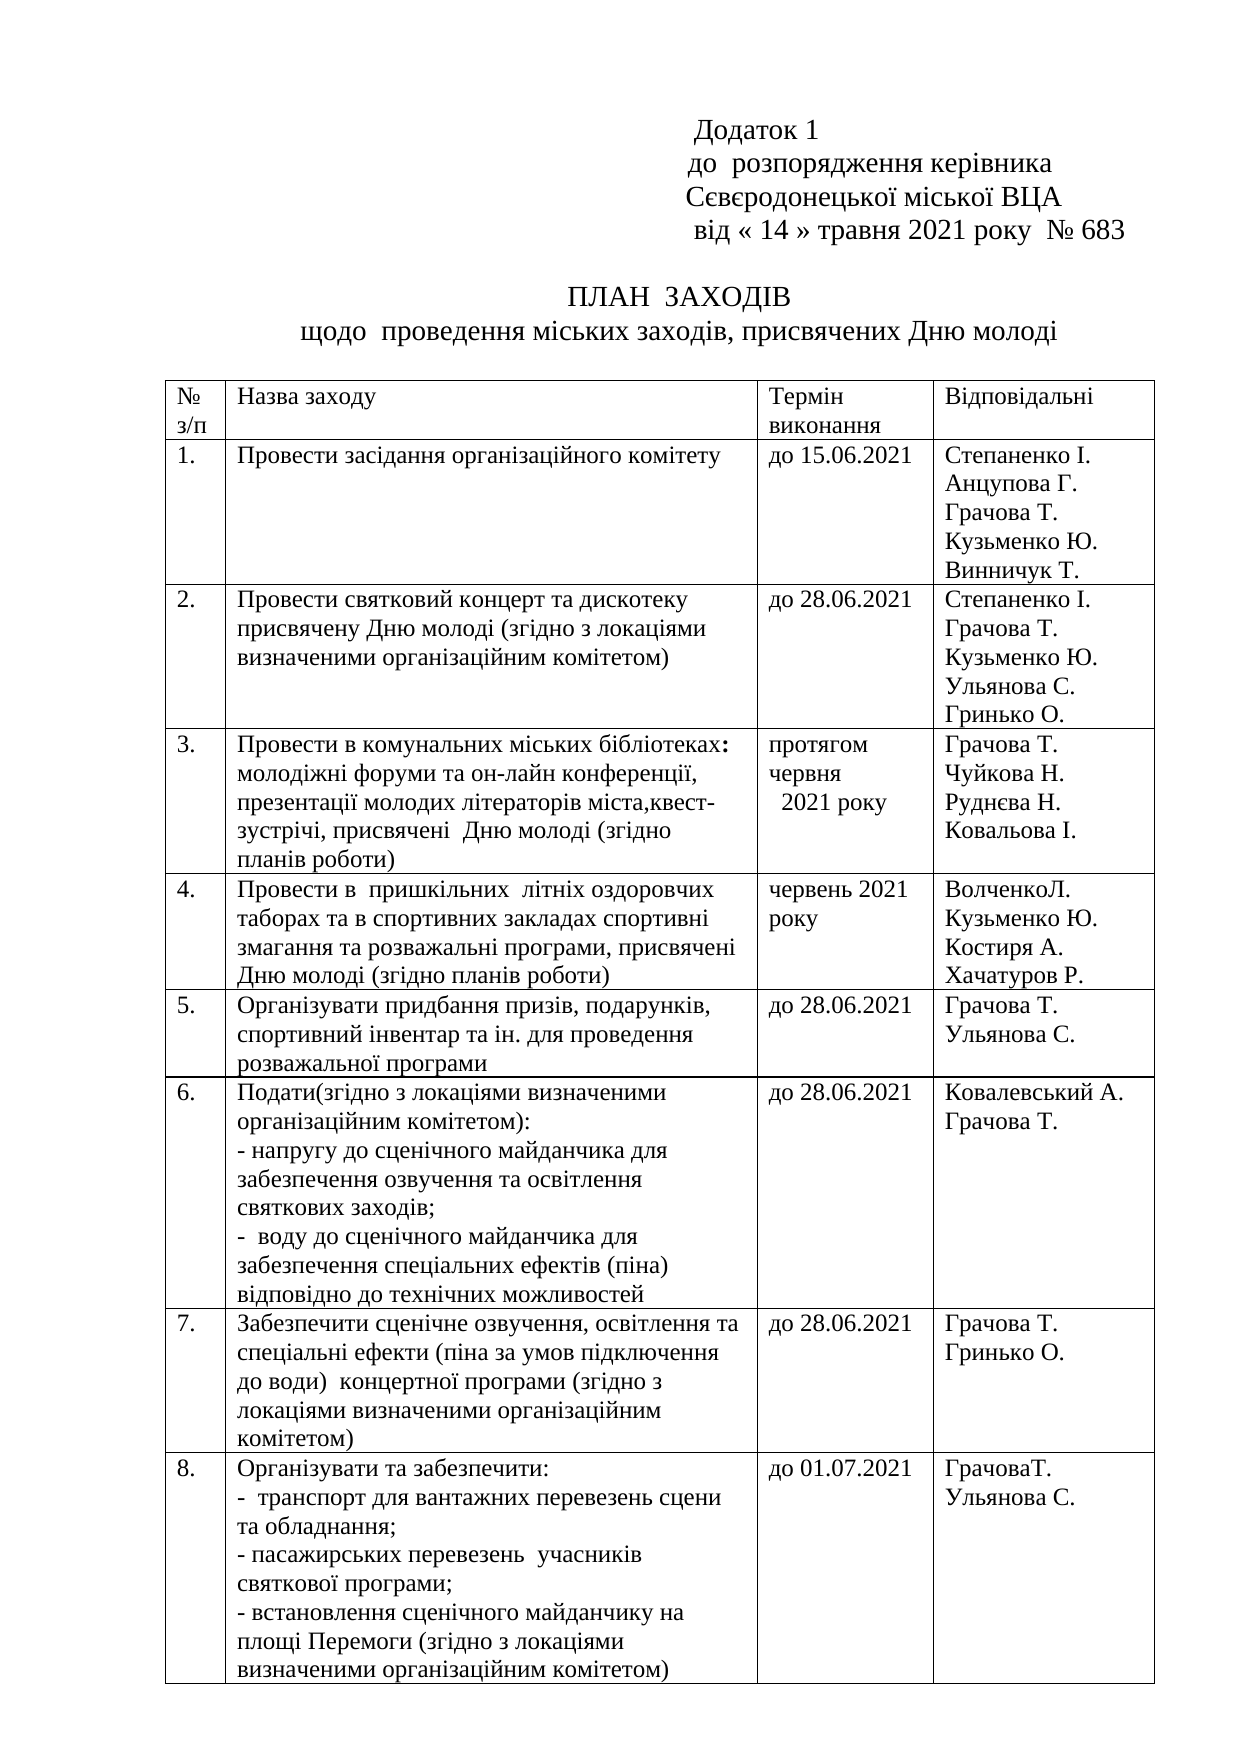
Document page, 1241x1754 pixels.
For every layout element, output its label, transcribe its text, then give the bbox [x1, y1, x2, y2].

table_cell 6. [166, 1078, 225, 1307]
table_cell Провести засідання організаційного комітету [226, 440, 757, 583]
table_header Відповідальні [934, 381, 1154, 439]
table_cell Провести в комунальних міських бібліотеках: молодіжні форуми та он-лайн конференції, презентації молодих літераторів міста,квест-зустрічі, присвячені Дню молоді (згідно планів роботи) [226, 729, 757, 873]
table_cell ГрачоваТ. Ульянова С. [934, 1453, 1154, 1683]
table_header № з/п [166, 381, 225, 439]
table_cell Степаненко І. Анцупова Г. Грачова Т. Кузьменко Ю. Винничук Т. [934, 440, 1154, 583]
text Сєвєродонецької міської ВЦА [177, 179, 1181, 212]
table_cell Провести святковий концерт та дискотеку присвячену Дню молоді (згідно з локаціями визначеними організаційним комітетом) [226, 585, 757, 728]
table_cell 4. [166, 874, 225, 989]
table_cell Організувати та забезпечити: - транспорт для вантажних перевезень сцени та обладнання; - пасажирських перевезень учасників святкової програми; - встановлення сценічного майданчику на площі Перемоги (згідно з локаціями визначеними організаційним комітетом) [226, 1453, 757, 1683]
table_cell до 01.07.2021 [758, 1453, 933, 1683]
table_cell червень 2021 року [758, 874, 933, 989]
text до розпорядження керівника [177, 145, 1181, 179]
table_cell 1. [166, 440, 225, 583]
table_cell Ковалевський А. Грачова Т. [934, 1078, 1154, 1307]
table_cell 5. [166, 990, 225, 1076]
table_cell до 15.06.2021 [758, 440, 933, 583]
table_cell Грачова Т. Чуйкова Н. Руднєва Н. Ковальова І. [934, 729, 1154, 873]
text Додаток 1 [620, 112, 1181, 145]
table_cell 8. [166, 1453, 225, 1683]
table_cell Грачова Т. Гринько О. [934, 1309, 1154, 1452]
table_header Термін виконання [758, 381, 933, 439]
table_cell Провести в пришкільних літніх оздоровчих таборах та в спортивних закладах спортивні змагання та розважальні програми, присвячені Дню молоді (згідно планів роботи) [226, 874, 757, 989]
table_cell до 28.06.2021 [758, 990, 933, 1076]
table_cell Степаненко І. Грачова Т. Кузьменко Ю. Ульянова С. Гринько О. [934, 585, 1154, 728]
table_cell Організувати придбання призів, подарунків, спортивний інвентар та ін. для проведення розважальної програми [226, 990, 757, 1076]
table_cell протягом червня 2021 року [758, 729, 933, 873]
table_cell Грачова Т. Ульянова С. [934, 990, 1154, 1076]
table_cell до 28.06.2021 [758, 1078, 933, 1307]
table_cell ВолченкоЛ. Кузьменко Ю. Костиря А. Хачатуров Р. [934, 874, 1154, 989]
table_cell Забезпечити сценічне озвучення, освітлення та спеціальні ефекти (піна за умов підключення до води) концертної програми (згідно з локаціями визначеними організаційним комітетом) [226, 1309, 757, 1452]
table_cell 3. [166, 729, 225, 873]
table_cell 2. [166, 585, 225, 728]
text щодо проведення міських заходів, присвячених Дню молоді [177, 313, 1181, 347]
text ПЛАН ЗАХОДІВ [177, 279, 1181, 313]
table_cell 7. [166, 1309, 225, 1452]
text від « 14 » травня 2021 року № 683 [620, 212, 1181, 246]
table_cell до 28.06.2021 [758, 585, 933, 728]
table_cell до 28.06.2021 [758, 1309, 933, 1452]
table_header Назва заходу [226, 381, 757, 439]
table_cell Подати(згідно з локаціями визначеними організаційним комітетом): - напругу до сценічного майданчика для забезпечення озвучення та освітлення святкових заходів; - воду до сценічного майданчика для забезпечення спеціальних ефектів (піна) відповідно до технічних можливостей [226, 1078, 757, 1307]
